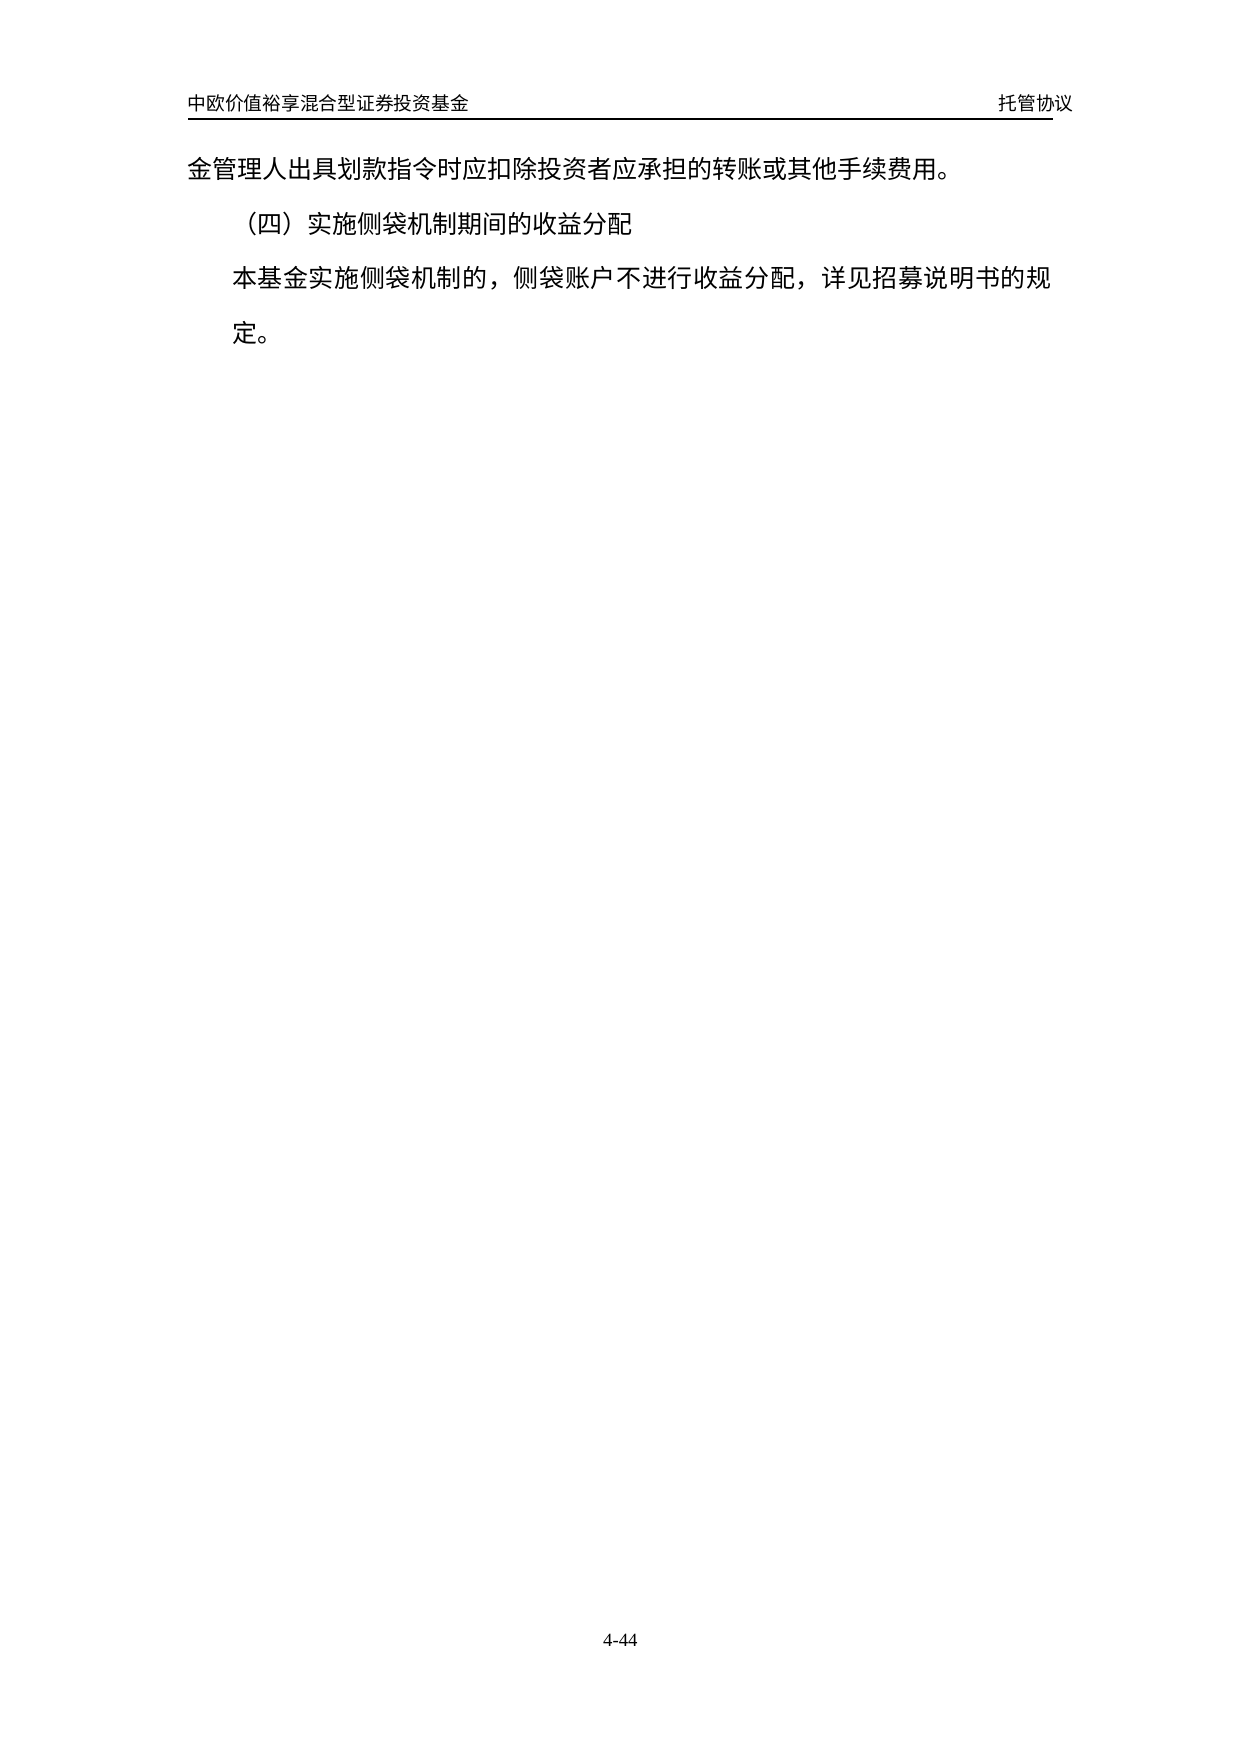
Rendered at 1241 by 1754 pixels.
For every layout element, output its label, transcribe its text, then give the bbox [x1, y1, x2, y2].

text 本基金实施侧袋机制的，侧袋账户不进行收益分配，详见招募说明书的规定。 [232, 259, 1053, 349]
text （四）实施侧袋机制期间的收益分配 [232, 204, 1053, 241]
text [187, 150, 1053, 186]
